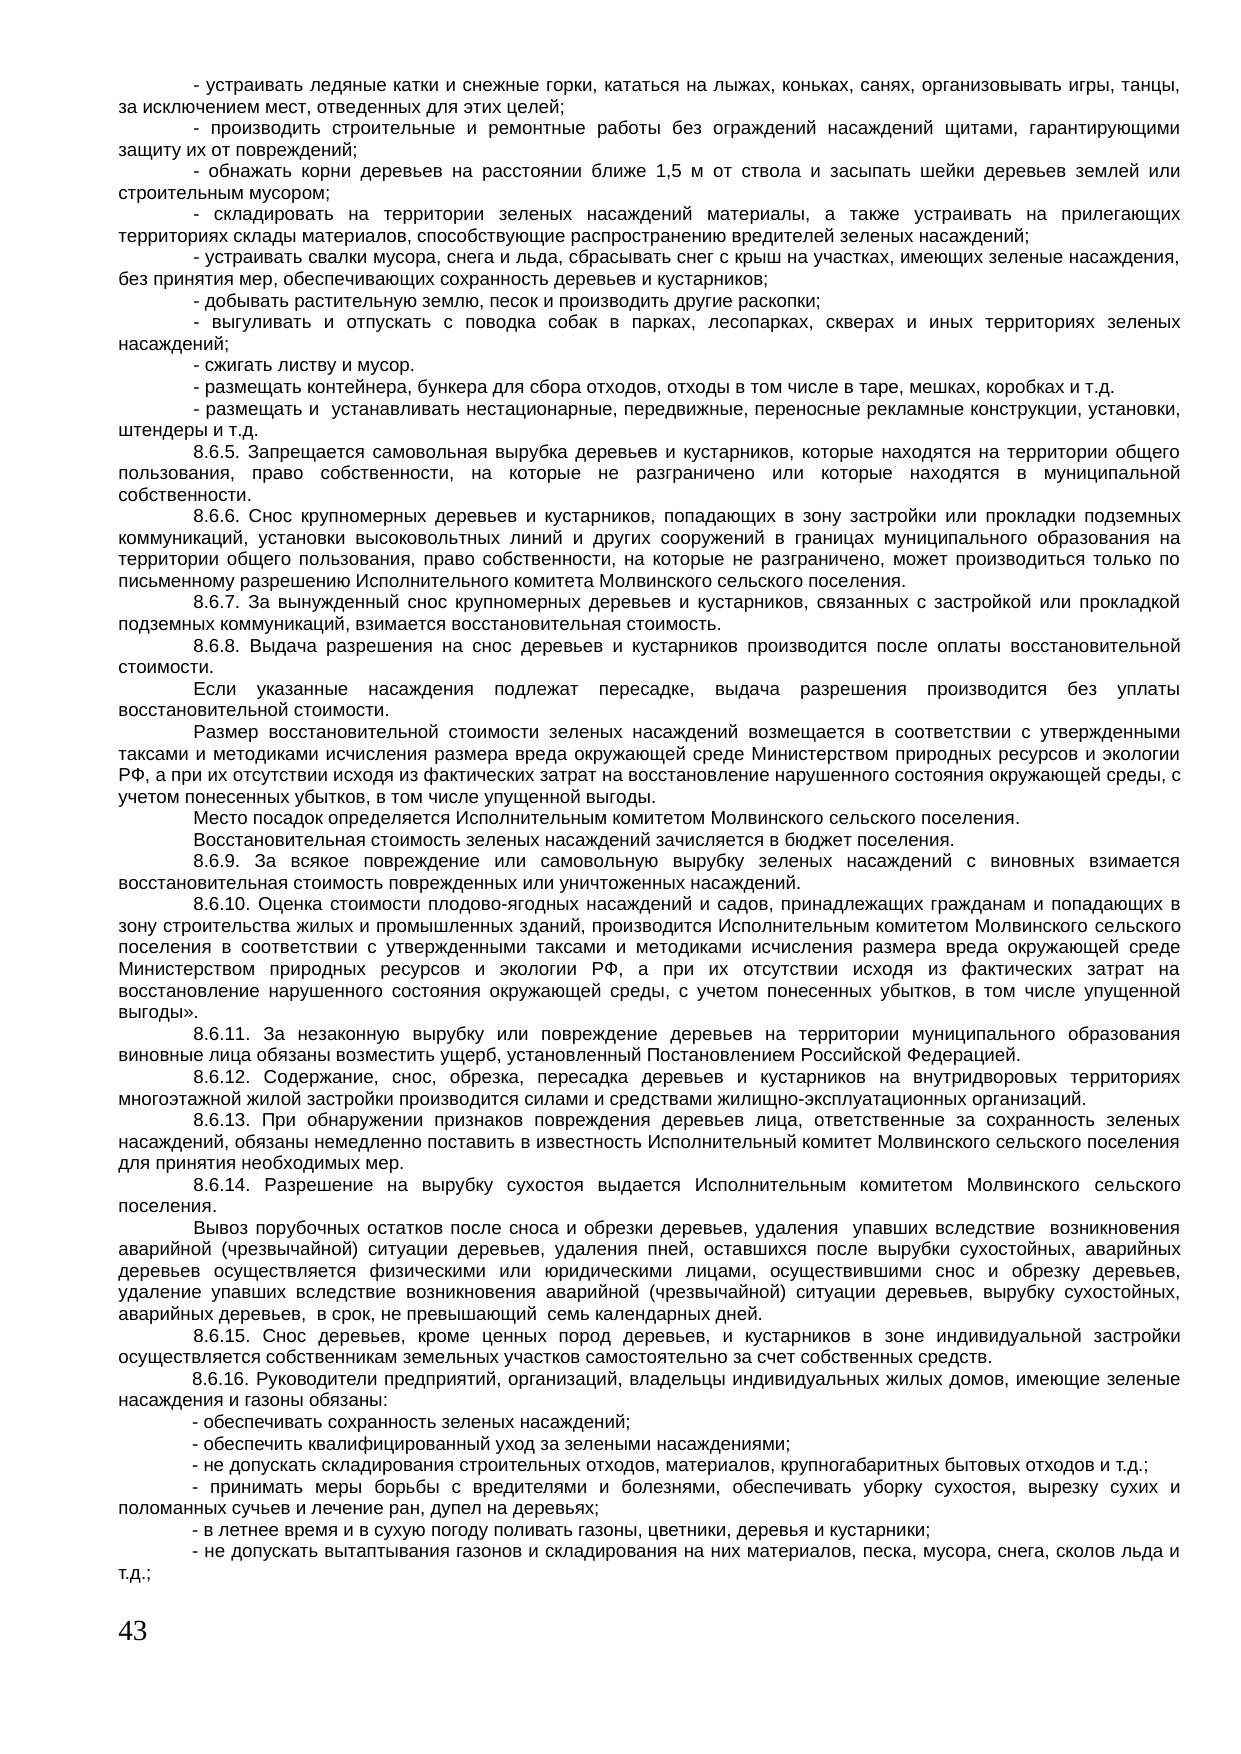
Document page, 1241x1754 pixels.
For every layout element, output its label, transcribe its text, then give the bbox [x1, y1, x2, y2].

text - обеспечить квалифицированный уход за зелеными насаждениями; [118, 1432, 1181, 1454]
text 8.6.9. За всякое повреждение или самовольную вырубку зеленых насаждений с виновных взимается восстановительная стоимость поврежденных или уничтоженных насаждений. [118, 850, 1181, 893]
text 8.6.15. Снос деревьев, кроме ценных пород деревьев, и кустарников в зоне индивидуальной застройки осуществляется собственникам земельных участков самостоятельно за счет собственных средств. [118, 1324, 1181, 1368]
text - не допускать вытаптывания газонов и складирования на них материалов, песка, мусора, снега, сколов льда и т.д.; [118, 1540, 1181, 1583]
text - складировать на территории зеленых насаждений материалы, а также устраивать на прилегающих территориях склады материалов, способствующие распространению вредителей зеленых насаждений; [118, 203, 1181, 246]
text 8.6.7. За вынужденный снос крупномерных деревьев и кустарников, связанных с застройкой или прокладкой подземных коммуникаций, взимается восстановительная стоимость. [118, 591, 1181, 634]
text - сжигать листву и мусор. [118, 354, 1181, 376]
text - размещать контейнера, бункера для сбора отходов, отходы в том числе в таре, мешках, коробках и т.д. [118, 376, 1181, 397]
text - не допускать складирования строительных отходов, материалов, крупногабаритных бытовых отходов и т.д.; [118, 1454, 1181, 1475]
text - добывать растительную землю, песок и производить другие раскопки; [118, 289, 1181, 311]
text - устраивать ледяные катки и снежные горки, кататься на лыжах, коньках, санях, организовывать игры, танцы, за исключением мест, отведенных для этих целей; [118, 74, 1181, 117]
text 8.6.14. Разрешение на вырубку сухостоя выдается Исполнительным комитетом Молвинского сельского поселения. [118, 1173, 1181, 1217]
text - принимать меры борьбы с вредителями и болезнями, обеспечивать уборку сухостоя, вырезку сухих и поломанных сучьев и лечение ран, дупел на деревьях; [118, 1475, 1181, 1518]
text - устраивать свалки мусора, снега и льда, сбрасывать снег с крыш на участках, имеющих зеленые насаждения, без принятия мер, обеспечивающих сохранность деревьев и кустарников; [118, 246, 1181, 289]
text 8.6.12. Содержание, снос, обрезка, пересадка деревьев и кустарников на внутридворовых территориях многоэтажной жилой застройки производится силами и средствами жилищно-эксплуатационных организаций. [118, 1066, 1181, 1109]
text 8.6.10. Оценка стоимости плодово-ягодных насаждений и садов, принадлежащих гражданам и попадающих в зону строительства жилых и промышленных зданий, производится Исполнительным комитетом Молвинского сельского поселения в соответствии с утвержденными таксами и методиками исчисления размера вреда окружающей среде Министерством природных ресурсов и экологии РФ, а при их отсутствии исходя из фактических затрат на восстановление нарушенного состояния окружающей среды, с учетом понесенных убытков, в том числе упущенной выгоды». [118, 893, 1181, 1023]
text Размер восстановительной стоимости зеленых насаждений возмещается в соответствии с утвержденными таксами и методиками исчисления размера вреда окружающей среде Министерством природных ресурсов и экологии РФ, а при их отсутствии исходя из фактических затрат на восстановление нарушенного состояния окружающей среды, с учетом понесенных убытков, в том числе упущенной выгоды. [118, 721, 1181, 807]
text 8.6.6. Снос крупномерных деревьев и кустарников, попадающих в зону застройки или прокладки подземных коммуникаций, установки высоковольтных линий и других сооружений в границах муниципального образования на территории общего пользования, право собственности, на которые не разграничено, может производиться только по письменному разрешению Исполнительного комитета Молвинского сельского поселения. [118, 505, 1181, 591]
text 8.6.11. За незаконную вырубку или повреждение деревьев на территории муниципального образования виновные лица обязаны возместить ущерб, установленный Постановлением Российской Федерацией. [118, 1023, 1181, 1066]
text - производить строительные и ремонтные работы без ограждений насаждений щитами, гарантирующими защиту их от повреждений; [118, 117, 1181, 160]
text - обнажать корни деревьев на расстоянии ближе 1,5 м от ствола и засыпать шейки деревьев землей или строительным мусором; [118, 160, 1181, 203]
text 8.6.13. При обнаружении признаков повреждения деревьев лица, ответственные за сохранность зеленых насаждений, обязаны немедленно поставить в известность Исполнительный комитет Молвинского сельского поселения для принятия необходимых мер. [118, 1109, 1181, 1173]
text Восстановительная стоимость зеленых насаждений зачисляется в бюджет поселения. [118, 828, 1181, 850]
text Место посадок определяется Исполнительным комитетом Молвинского сельского поселения. [118, 807, 1181, 828]
text Вывоз порубочных остатков после сноса и обрезки деревьев, удаления упавших вследствие возникновения аварийной (чрезвычайной) ситуации деревьев, удаления пней, оставшихся после вырубки сухостойных, аварийных деревьев осуществляется физическими или юридическими лицами, осуществившими снос и обрезку деревьев, удаление упавших вследствие возникновения аварийной (чрезвычайной) ситуации деревьев, вырубку сухостойных, аварийных деревьев, в срок, не превышающий семь календарных дней. [118, 1217, 1181, 1324]
text 8.6.5. Запрещается самовольная вырубка деревьев и кустарников, которые находятся на территории общего пользования, право собственности, на которые не разграничено или которые находятся в муниципальной собственности. [118, 440, 1181, 505]
text - в летнее время и в сухую погоду поливать газоны, цветники, деревья и кустарники; [118, 1518, 1181, 1540]
text 8.6.8. Выдача разрешения на снос деревьев и кустарников производится после оплаты восстановительной стоимости. [118, 634, 1181, 678]
text Если указанные насаждения подлежат пересадке, выдача разрешения производится без уплаты восстановительной стоимости. [118, 678, 1181, 721]
text 8.6.16. Руководители предприятий, организаций, владельцы индивидуальных жилых домов, имеющие зеленые насаждения и газоны обязаны: [118, 1368, 1181, 1411]
text - размещать и устанавливать нестационарные, передвижные, переносные рекламные конструкции, установки, штендеры и т.д. [118, 397, 1181, 440]
text - выгуливать и отпускать с поводка собак в парках, лесопарках, скверах и иных территориях зеленых насаждений; [118, 311, 1181, 354]
text - обеспечивать сохранность зеленых насаждений; [118, 1411, 1181, 1432]
